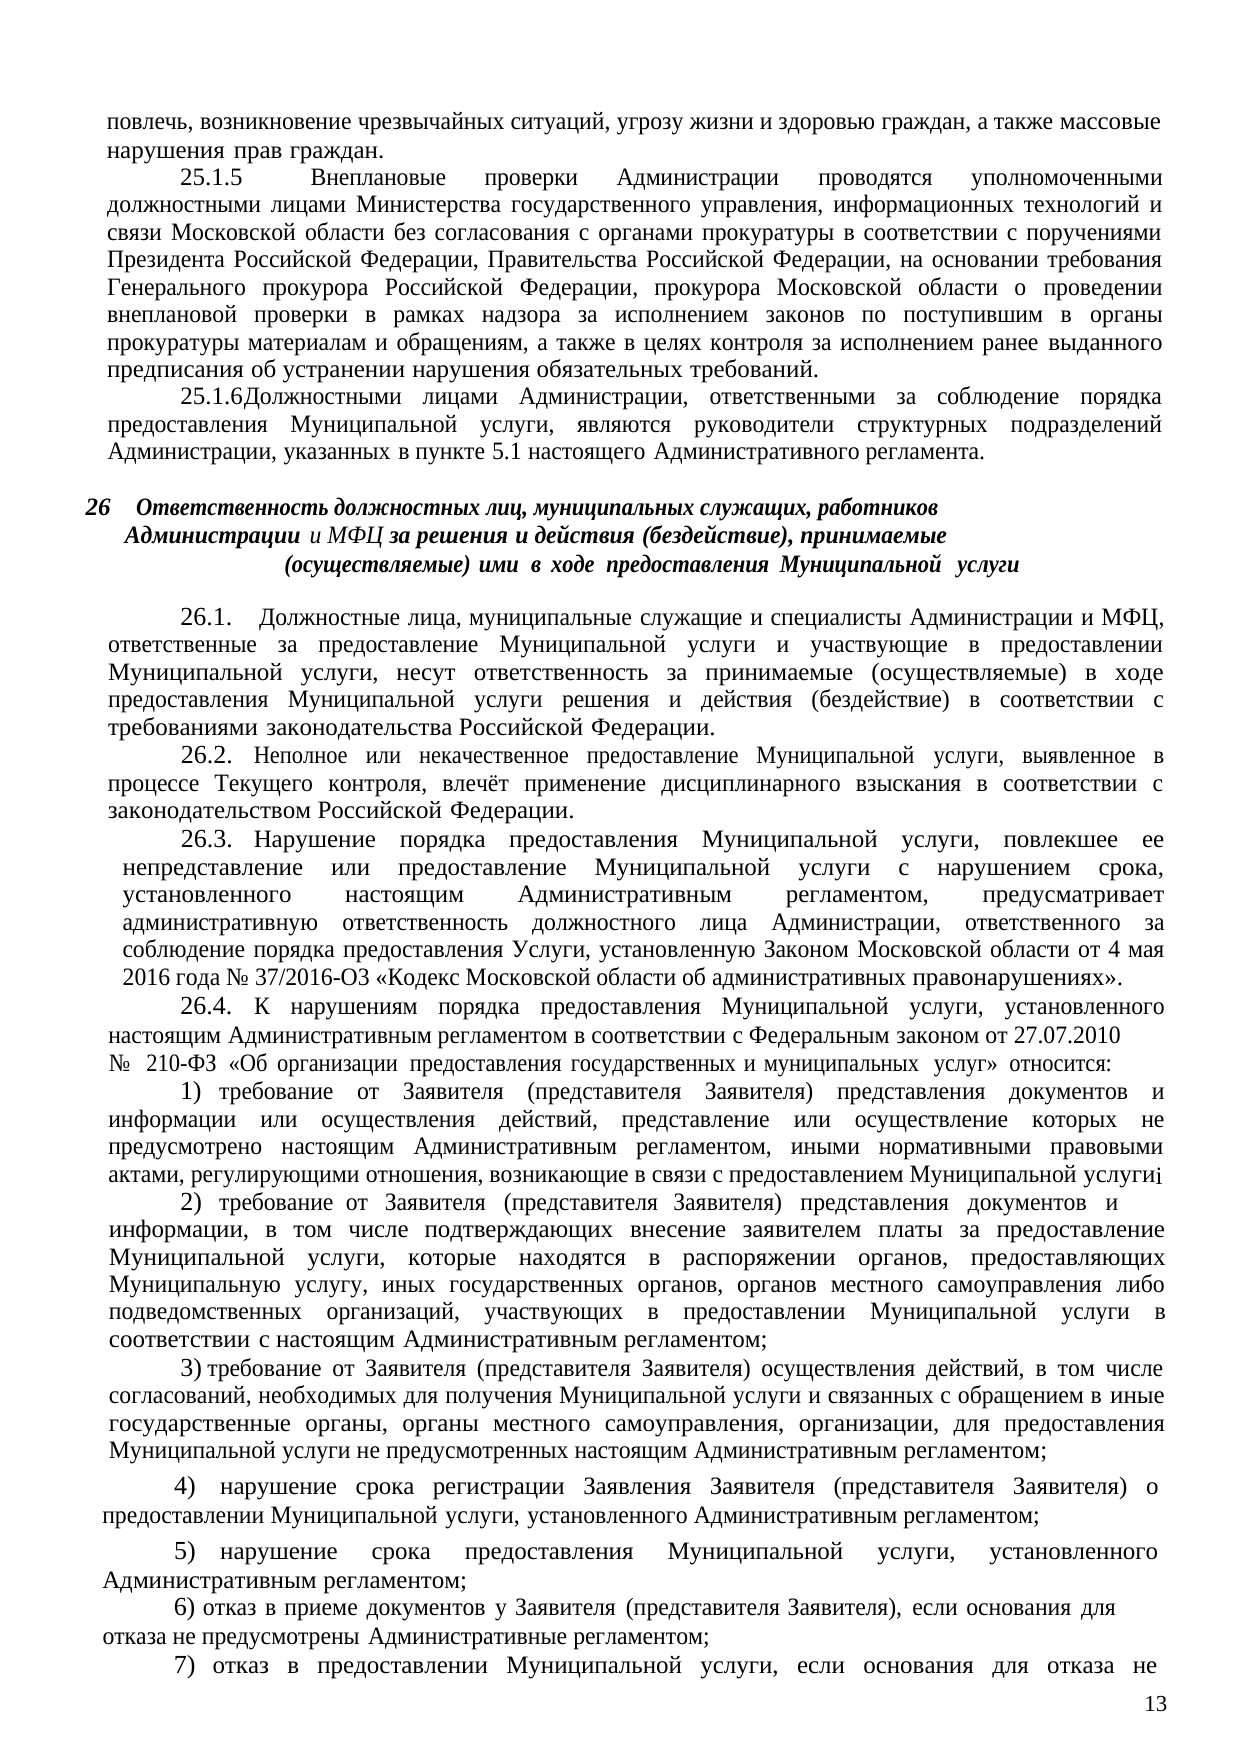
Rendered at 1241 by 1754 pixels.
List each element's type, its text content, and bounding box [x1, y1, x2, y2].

list Должностные лица, муниципальные служащие и специалисты Администрации и МФЦ, ответственные за предоставление Муниципальной услуги и участвующие в предоставлении Муниципальной услуги, несут ответственность за принимаемые (осуществляемые) в ходе предоставления Муниципальной услуги решения и действия (бездействие) в соответствии с требованиями законодательства Российской Федерации. [108, 602, 1164, 741]
list отказ в приеме документов у Заявителя (представителя Заявителя), если основания для [173, 1594, 1188, 1621]
subtitle Ответственность должностных лиц, муниципальных служащих, работников Администрации и МФЦ за решения и действия (бездействие), принимаемые [85, 494, 1112, 548]
text (осуществляемые) ими в ходе предоставления Муниципальной услуги [284, 548, 1188, 578]
list требование от Заявителя (представителя Заявителя) представления документов и информации или осуществления действий, представление или осуществление которых не предусмотрено настоящим Административным регламентом, иными нормативными правовыми актами, регулирующими отношения, возникающие в связи с предоставлением Муниципальной услугиі [108, 1077, 1164, 1190]
list Должностными лицами Администрации, ответственными за соблюдение порядка предоставления Муниципальной услуги, являются руководители структурных подразделений Администрации, указанных в пункте 5.1 настоящего Административного регламента. [107, 383, 1162, 465]
text № 210-ФЗ «Об организации предоставления государственных и муниципальных услуг» относится: [108, 1048, 1188, 1077]
list нарушение срока предоставления Муниципальной услуги, установленного Административным регламентом; [102, 1536, 1158, 1594]
text отказа не предусмотрены Административные регламентом; [102, 1621, 1188, 1650]
list Внеплановые проверки Администрации проводятся уполномоченными должностными лицами Министерства государственного управления, информационных технологий и связи Московской области без согласования с органами прокуратуры в соответствии с поручениями Президента Российской Федерации, Правительства Российской Федерации, на основании требования Генерального прокурора Российской Федерации, прокурора Московской области о проведении внеплановой проверки в рамках надзора за исполнением законов по поступившим в органы прокуратуры материалам и обращениям, а также в целях контроля за исполнением ранее выданного предписания об устранении нарушения обязательных требований. [107, 164, 1163, 383]
list нарушение срока регистрации Заявления Заявителя (представителя Заявителя) о предоставлении Муниципальной услуги, установленного Административным регламентом; [102, 1471, 1158, 1529]
list Неполное или некачественное предоставление Муниципальной услуги, выявленное в процессе Текущего контроля, влечёт применение дисциплинарного взыскания в соответствии с законодательством Российской Федерации. [108, 741, 1164, 824]
text повлечь, возникновение чрезвычайных ситуаций, угрозу жизни и здоровью граждан, а также массовые нарушения прав граждан. [107, 107, 1161, 164]
list требование от Заявителя (представителя Заявителя) представления документов и [180, 1190, 1188, 1216]
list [102, 1650, 1157, 1679]
list К нарушениям порядка предоставления Муниципальной услуги, установленного настоящим Административным регламентом в соответствии с Федеральным законом от 27.07.2010 [108, 991, 1165, 1048]
list Нарушение порядка предоставления Муниципальной услуги, повлекшее ее непредставление или предоставление Муниципальной услуги с нарушением срока, установленного настоящим Административным регламентом, предусматривает административную ответственность должностного лица Администрации, ответственного за соблюдение порядка предоставления Услуги, установленную Законом Московской области от 4 мая 2016 года № 37/2016-O3 «Кодекс Московской области об административных правонарушениях». [122, 824, 1164, 991]
text информации, в том числе подтверждающих внесение заявителем платы за предоставление Муниципальной услуги, которые находятся в распоряжении органов, предоставляющих Муниципальную услугу, иных государственных органов, органов местного самоуправления либо подведомственных организаций, участвующих в предоставлении Муниципальной услуги в соответствии с настоящим Административным регламентом; [109, 1216, 1165, 1352]
list требование от Заявителя (представителя Заявителя) осуществления действий, в том числе согласований, необходимых для получения Муниципальной услуги и связанных с обращением в иные государственные органы, органы местного самоуправления, организации, для предоставления Муниципальной услуги не предусмотренных настоящим Административным регламентом; [109, 1353, 1165, 1464]
